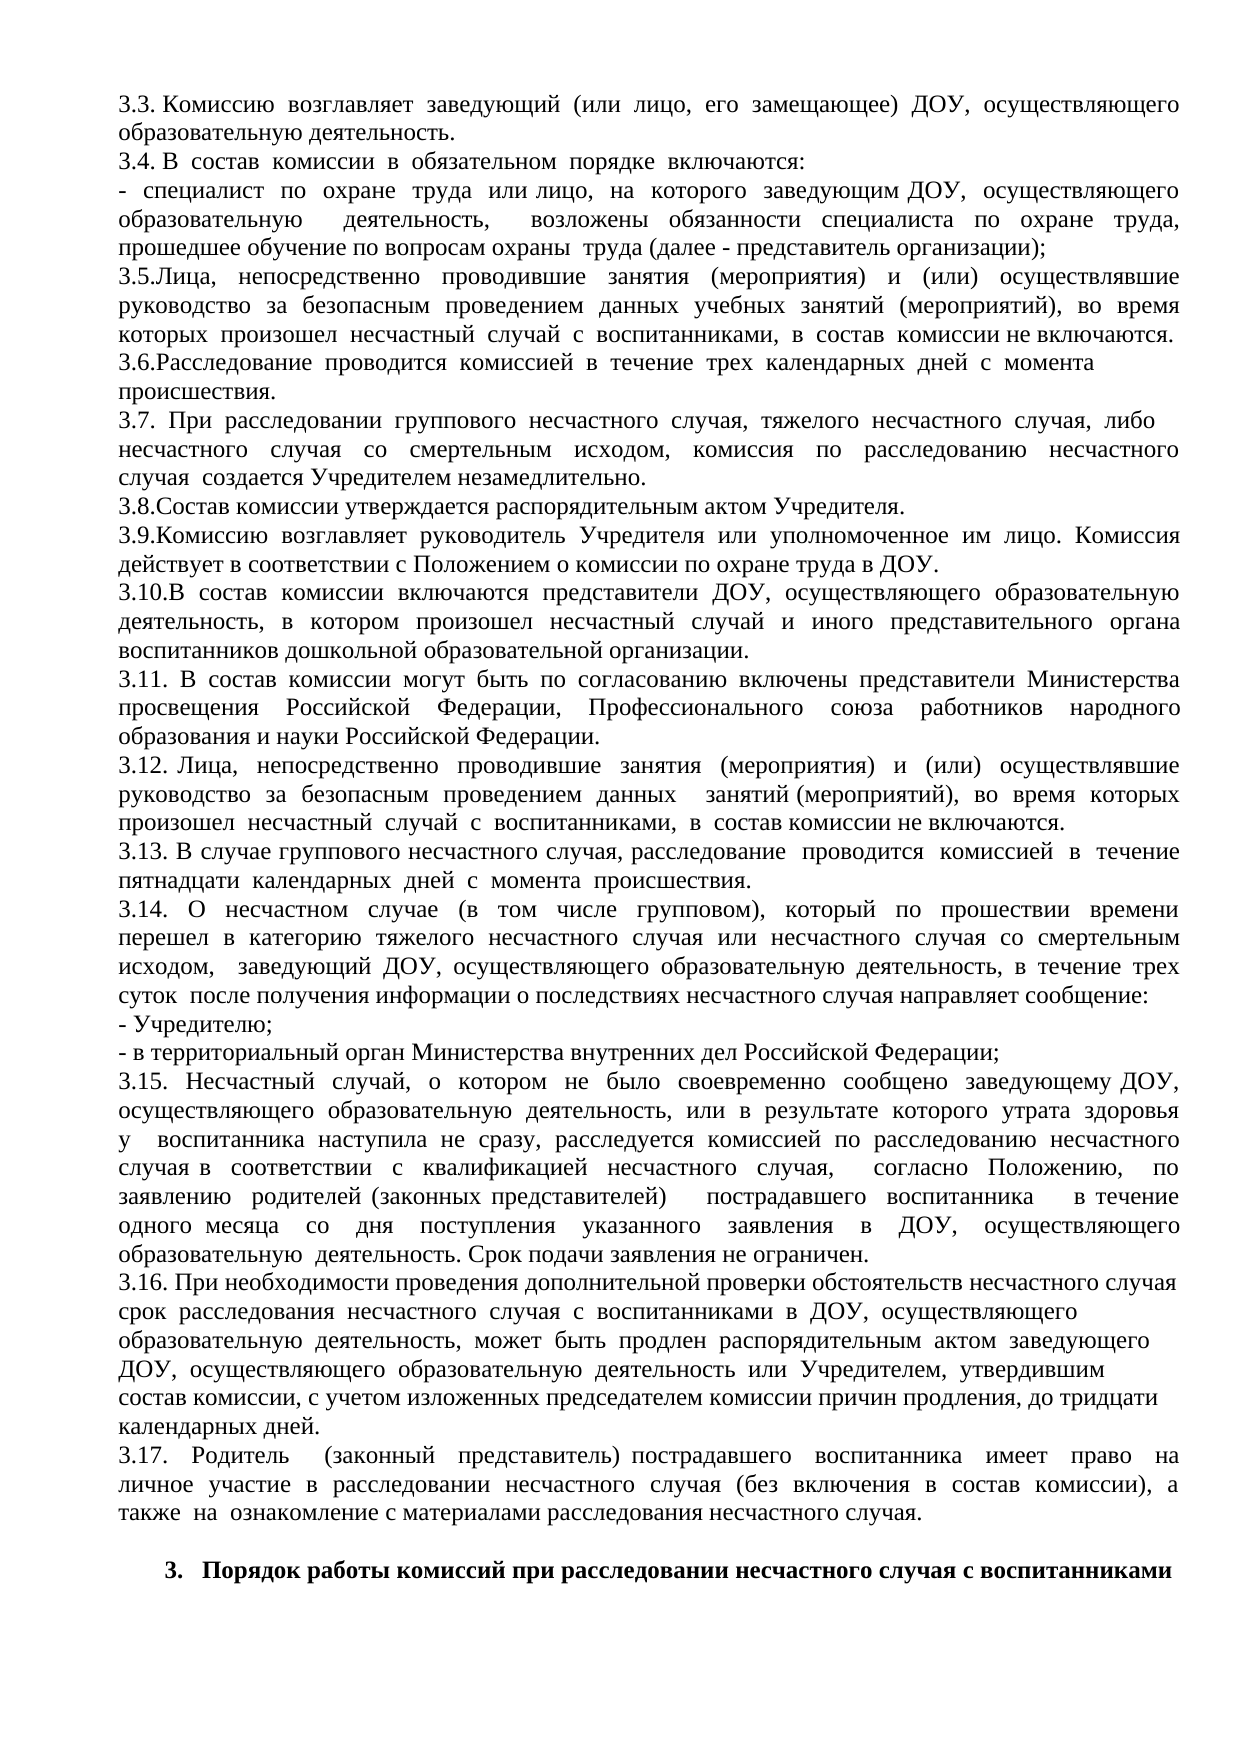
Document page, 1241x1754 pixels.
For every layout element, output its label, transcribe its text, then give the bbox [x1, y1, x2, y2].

text 3.17. Родитель (законный представитель) пострадавшего воспитанника имеет право на личное участие в расследовании несчастного случая (без включения в состав комиссии), а также на ознакомление с материалами расследования несчастного случая. [118, 1440, 1181, 1526]
text 3.15. Несчастный случай, о котором не было своевременно сообщено заведующему ДОУ, осуществляющего образовательную деятельность, или в результате которого утрата здоровья у воспитанника наступила не сразу, расследуется комиссией по расследованию несчастного случая в соответствии с квалификацией несчастного случая, согласно Положению, по заявлению родителей (законных представителей) пострадавшего воспитанника в течение одного месяца со дня поступления указанного заявления в ДОУ, осуществляющего образовательную деятельность. Срок подачи заявления не ограничен. [118, 1066, 1181, 1267]
text - в территориальный орган Министерства внутренних дел Российской Федерации; [118, 1037, 1181, 1066]
text состав комиссии, с учетом изложенных председателем комиссии причин продления, до тридцати [118, 1382, 1181, 1411]
text 3.3. Комиссию возглавляет заведующий (или лицо, его замещающее) ДОУ, осуществляющего образовательную деятельность. [118, 89, 1181, 146]
text 3.13. В случае группового несчастного случая, расследование проводится комиссией в течение пятнадцати календарных дней с момента происшествия. [118, 836, 1181, 894]
text ДОУ, осуществляющего образовательную деятельность или Учредителем, утвердившим [118, 1354, 1181, 1382]
text образовательную деятельность, может быть продлен распорядительным актом заведующего [118, 1325, 1181, 1354]
text 3.5.Лица, непосредственно проводившие занятия (мероприятия) и (или) осуществлявшие руководство за безопасным проведением данных учебных занятий (мероприятий), во время которых произошел несчастный случай с воспитанниками, в состав комиссии не включаются. [118, 261, 1181, 347]
text срок расследования несчастного случая с воспитанниками в ДОУ, осуществляющего [118, 1296, 1181, 1325]
text 3.7. При расследовании группового несчастного случая, тяжелого несчастного случая, либо [118, 405, 1181, 434]
text 3.10.В состав комиссии включаются представители ДОУ, осуществляющего образовательную деятельность, в котором произошел несчастный случай и иного представительного органа воспитанников дошкольной образовательной организации. [118, 577, 1181, 664]
text происшествия. [118, 376, 1181, 405]
text 3.11. В состав комиссии могут быть по согласованию включены представители Министерства просвещения Российской Федерации, Профессионального союза работников народного образования и науки Российской Федерации. [118, 664, 1181, 750]
text несчастного случая со смертельным исходом, комиссия по расследованию несчастного случая создается Учредителем незамедлительно. [118, 434, 1181, 491]
text 3.16. При необходимости проведения дополнительной проверки обстоятельств несчастного случая [118, 1267, 1181, 1296]
text 3.8.Состав комиссии утверждается распорядительным актом Учредителя. [118, 491, 1181, 520]
text 3.12. Лица, непосредственно проводившие занятия (мероприятия) и (или) осуществлявшие руководство за безопасным проведением данных занятий (мероприятий), во время которых произошел несчастный случай с воспитанниками, в состав комиссии не включаются. [118, 750, 1181, 836]
text 3.9.Комиссию возглавляет руководитель Учредителя или уполномоченное им лицо. Комиссия действует в соответствии с Положением о комиссии по охране труда в ДОУ. [118, 520, 1181, 577]
text календарных дней. [118, 1411, 1181, 1440]
text - Учредителю; [118, 1009, 1181, 1037]
text 3.4. В состав комиссии в обязательном порядке включаются: [118, 146, 1181, 175]
text - специалист по охране труда или лицо, на которого заведующим ДОУ, осуществляющего образовательную деятельность, возложены обязанности специалиста по охране труда, прошедшее обучение по вопросам охраны труда (далее - представитель организации); [118, 175, 1181, 261]
list Порядок работы комиссий при расследовании несчастного случая с воспитанниками [156, 1555, 1181, 1584]
text 3.14. О несчастном случае (в том числе групповом), который по прошествии времени перешел в категорию тяжелого несчастного случая или несчастного случая со смертельным исходом, заведующий ДОУ, осуществляющего образовательную деятельность, в течение трех суток после получения информации о последствиях несчастного случая направляет сообщение: [118, 894, 1181, 1009]
text 3.6.Расследование проводится комиссией в течение трех календарных дней с момента [118, 347, 1181, 376]
